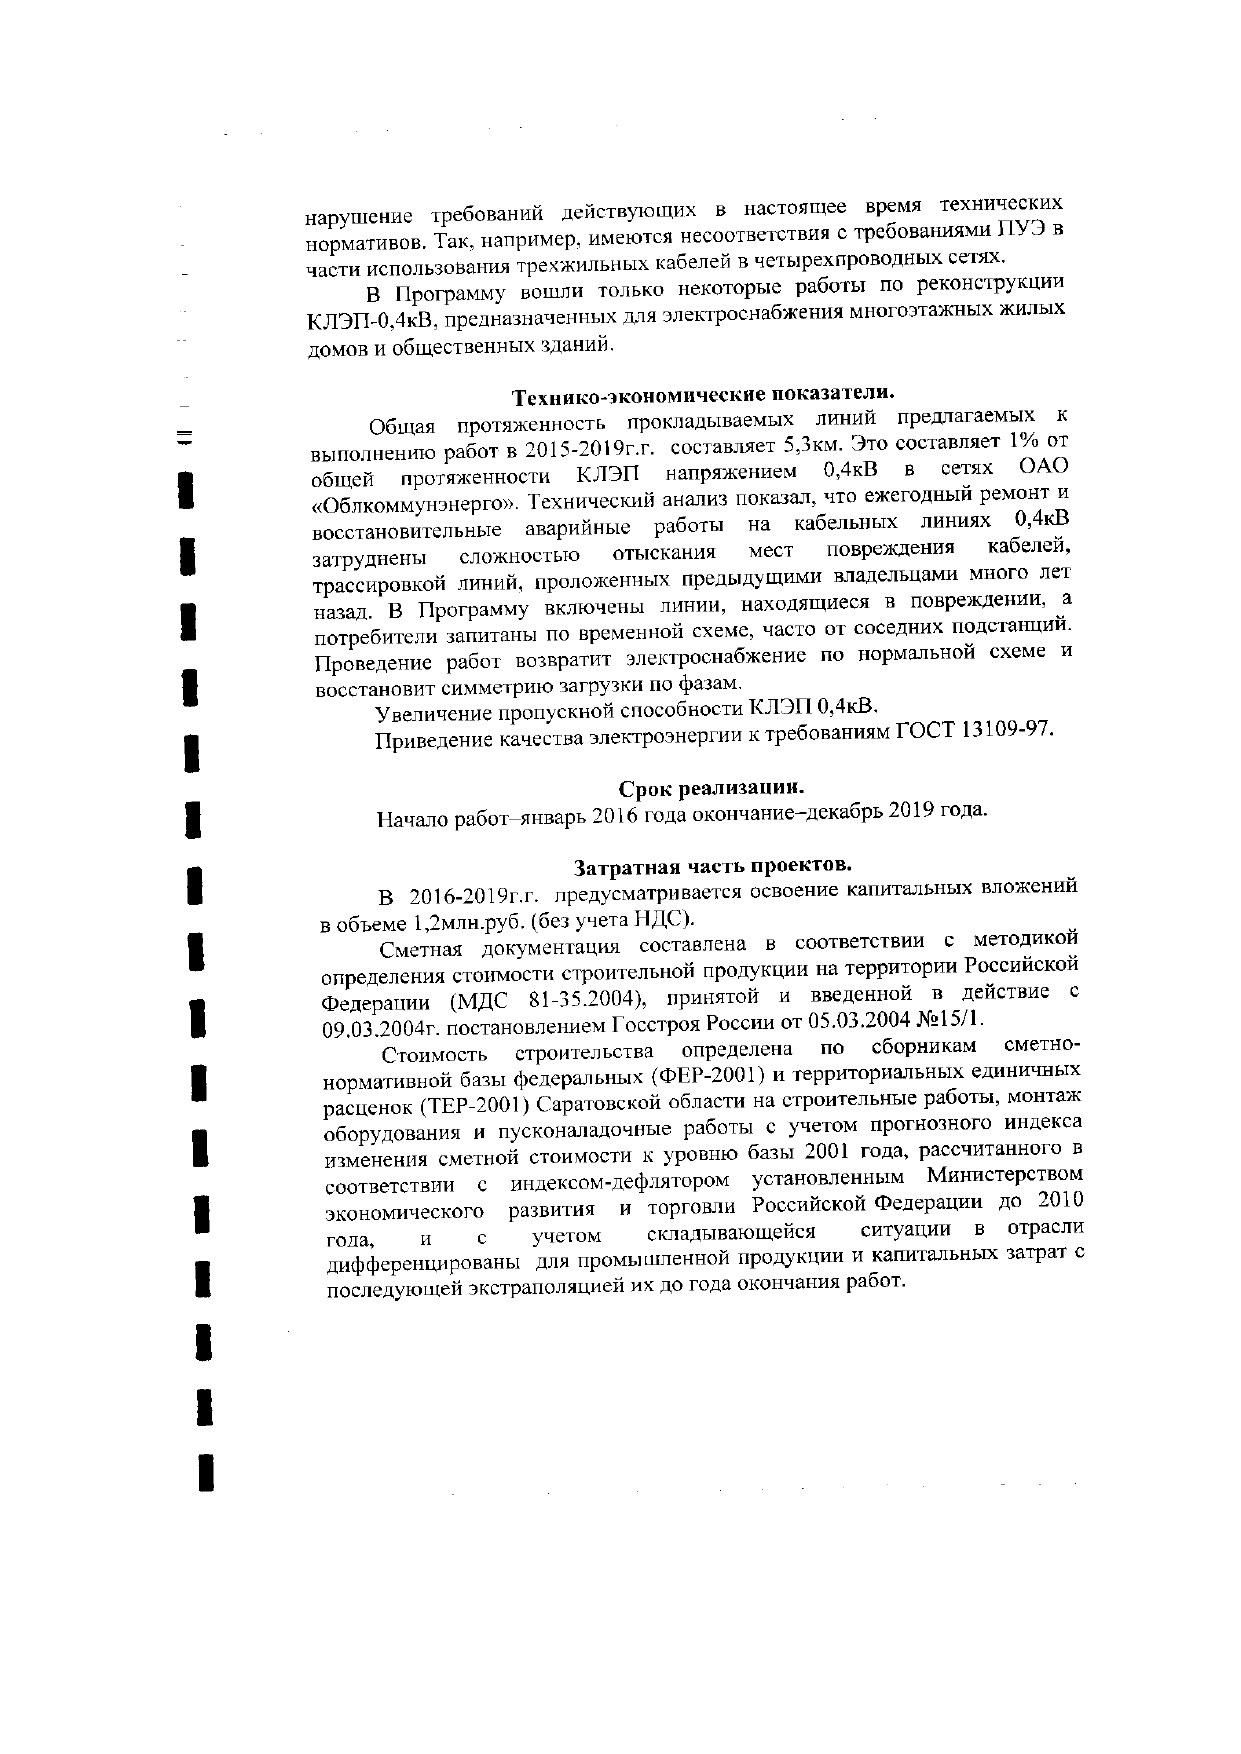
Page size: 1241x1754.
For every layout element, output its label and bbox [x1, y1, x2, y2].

picture [177, 118, 1151, 1495]
